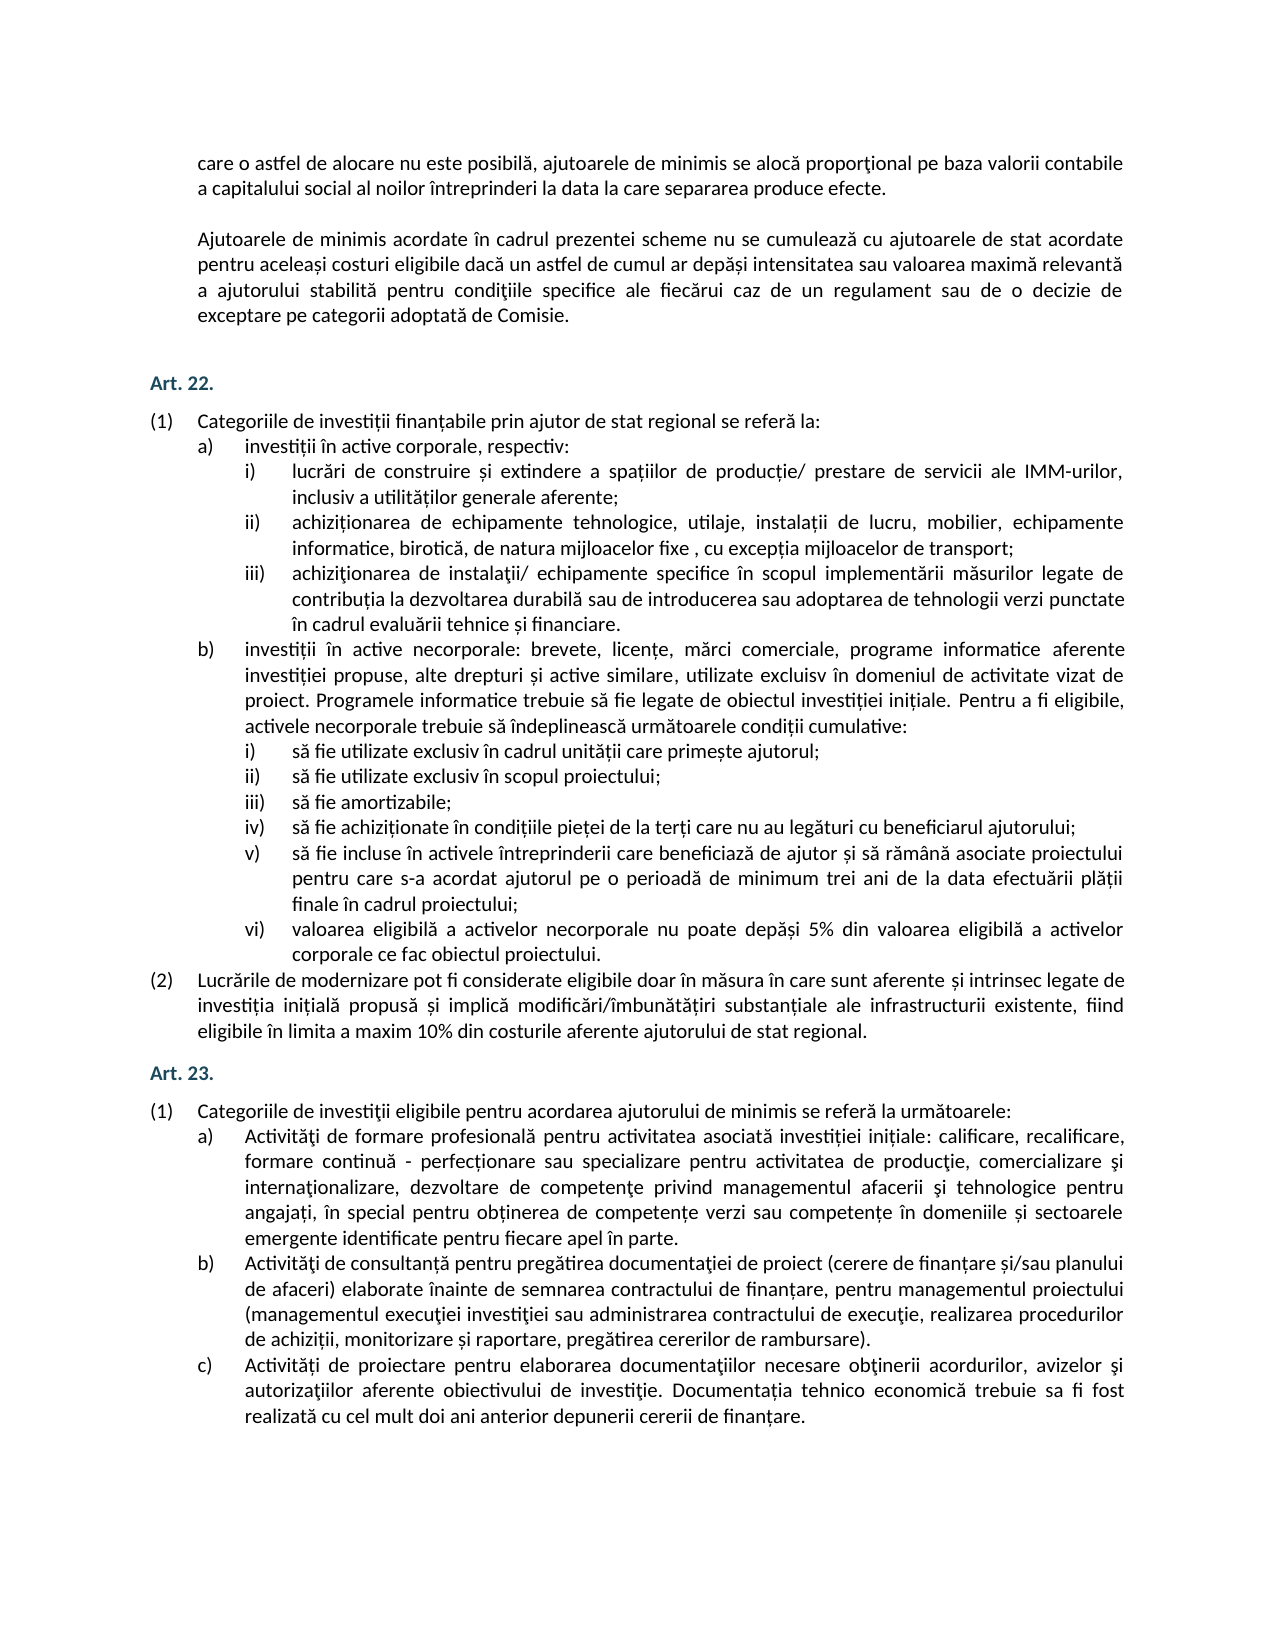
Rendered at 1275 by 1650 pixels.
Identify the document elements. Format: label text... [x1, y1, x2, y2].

list investiții în active necorporale: brevete, licențe, mărci comerciale, programe informatice aferente investiției propuse, alte drepturi și active similare, utilizate excluisv în domeniul de activitate vizat de proiect. Programele informatice trebuie să fie legate de obiectul investiției inițiale. Pentru a fi eligibile, activele necorporale trebuie să îndeplinească următoarele condiții cumulative: [197, 637, 1125, 738]
list Activităţi de formare profesională pentru activitatea asociată investiției inițiale: calificare, recalificare, formare continuă - perfecționare sau specializare pentru activitatea de producţie, comercializare şi internaţionalizare, dezvoltare de competenţe privind managementul afacerii şi tehnologice pentru angajați, în special pentru obținerea de competențe verzi sau competențe în domeniile și sectoarele emergente identificate pentru fiecare apel în parte. [197, 1123, 1125, 1250]
list să fie achiziționate în condițiile pieței de la terți care nu au legături cu beneficiarul ajutorului; [244, 814, 1125, 840]
list lucrări de construire și extindere a spațiilor de producție/ prestare de servicii ale IMM-urilor, inclusiv a utilităților generale aferente; [244, 459, 1125, 509]
list Categoriile de investiţii eligibile pentru acordarea ajutorului de minimis se referă la următoarele: [150, 1098, 1125, 1123]
list să fie utilizate exclusiv în cadrul unității care primește ajutorul; [244, 738, 1125, 764]
list să fie utilizate exclusiv în scopul proiectului; [244, 764, 1125, 789]
subtitle Art. 22. [150, 370, 1125, 395]
list Lucrările de modernizare pot fi considerate eligibile doar în măsura în care sunt aferente și intrinsec legate de investiția inițială propusă și implică modificări/îmbunătățiri substanțiale ale infrastructurii existente, fiind eligibile în limita a maxim 10% din costurile aferente ajutorului de stat regional. [150, 967, 1125, 1043]
list să fie incluse în activele întreprinderii care beneficiază de ajutor și să rămână asociate proiectului pentru care s-a acordat ajutorul pe o perioadă de minimum trei ani de la data efectuării plății finale în cadrul proiectului; [244, 840, 1125, 916]
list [197, 150, 1125, 201]
list Activități de proiectare pentru elaborarea documentaţiilor necesare obţinerii acordurilor, avizelor şi autorizaţiilor aferente obiectivului de investiţie. Documentația tehnico economică trebuie sa fi fost realizată cu cel mult doi ani anterior depunerii cererii de finanțare. [197, 1352, 1125, 1428]
list Ajutoarele de minimis acordate în cadrul prezentei scheme nu se cumulează cu ajutoarele de stat acordate pentru aceleași costuri eligibile dacă un astfel de cumul ar depăși intensitatea sau valoarea maximă relevantă a ajutorului stabilită pentru condiţiile specifice ale fiecărui caz de un regulament sau de o decizie de exceptare pe categorii adoptată de Comisie. [197, 226, 1125, 328]
subtitle Art. 23. [150, 1060, 1125, 1085]
list să fie amortizabile; [244, 789, 1125, 814]
list investiții în active corporale, respectiv: [197, 433, 1125, 459]
list achiziționarea de echipamente tehnologice, utilaje, instalații de lucru, mobilier, echipamente informatice, birotică, de natura mijloacelor fixe , cu excepția mijloacelor de transport; [244, 509, 1125, 560]
list valoarea eligibilă a activelor necorporale nu poate depăși 5% din valoarea eligibilă a activelor corporale ce fac obiectul proiectului. [244, 916, 1125, 967]
list Activităţi de consultanță pentru pregătirea documentaţiei de proiect (cerere de finanțare și/sau planului de afaceri) elaborate înainte de semnarea contractului de finanțare, pentru managementul proiectului (managementul execuţiei investiţiei sau administrarea contractului de execuţie, realizarea procedurilor de achiziții, monitorizare și raportare, pregătirea cererilor de rambursare). [197, 1250, 1125, 1352]
list achiziţionarea de instalaţii/ echipamente specifice în scopul implementării măsurilor legate de contribuția la dezvoltarea durabilă sau de introducerea sau adoptarea de tehnologii verzi punctate în cadrul evaluării tehnice și financiare. [244, 560, 1125, 637]
list Categoriile de investiții finanțabile prin ajutor de stat regional se referă la: [150, 408, 1125, 433]
